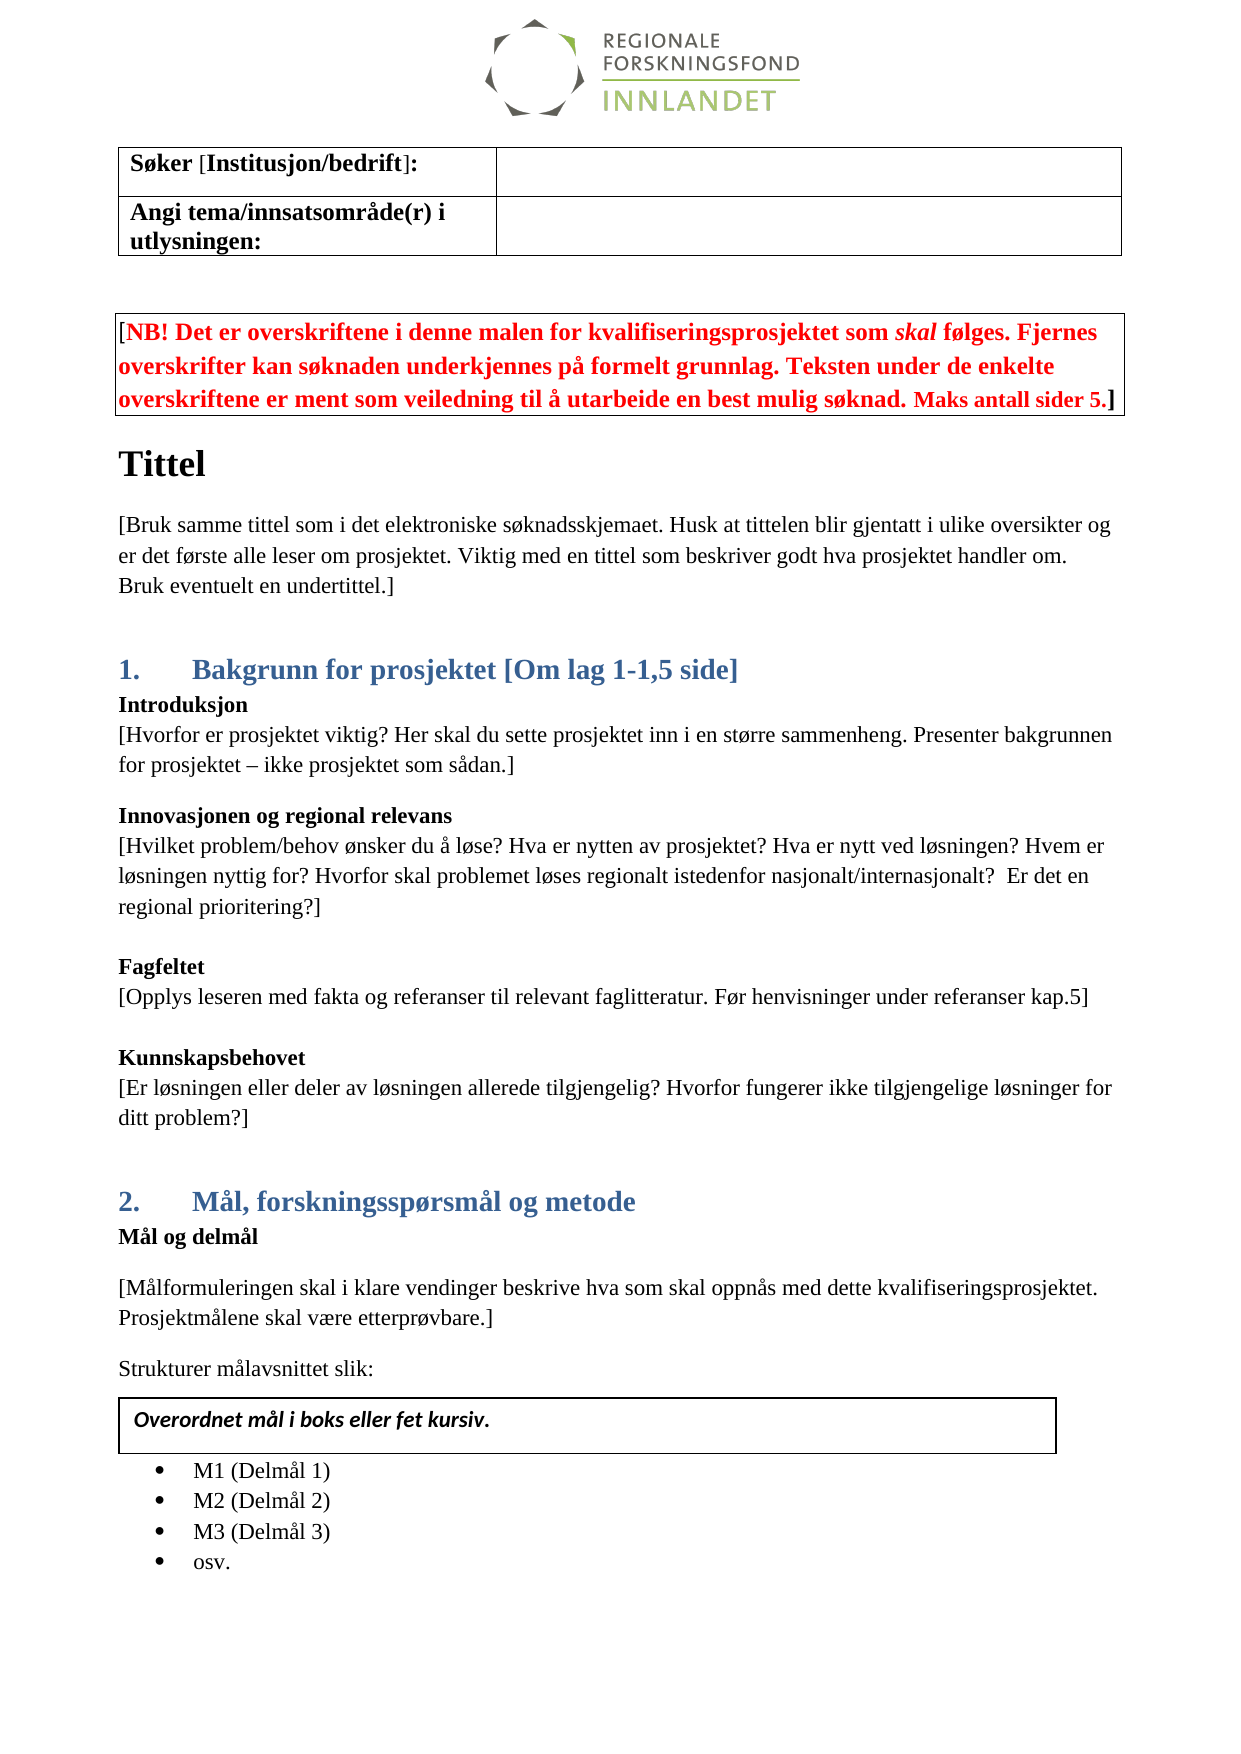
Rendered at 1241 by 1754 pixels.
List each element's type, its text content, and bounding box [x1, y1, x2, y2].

text Kunnskapsbehovet [118, 1044, 1122, 1070]
text Mål og delmål [118, 1223, 1122, 1249]
text Tittel [118, 441, 1122, 484]
text [Hvorfor er prosjektet viktig? Her skal du sette prosjektet inn i en større sammenheng. Presenter bakgrunnen for prosjektet – ikke prosjektet som sådan.] [118, 721, 1122, 777]
list M3 (Delmål 3) [156, 1518, 1122, 1544]
text [Målformuleringen skal i klare vendinger beskrive hva som skal oppnås med dette kvalifiseringsprosjektet. Prosjektmålene skal være etterprøvbare.] [118, 1274, 1122, 1331]
text [Hvilket problem/behov ønsker du å løse? Hva er nytten av prosjektet? Hva er nytt ved løsningen? Hvem er løsningen nyttig for? Hvorfor skal problemet løses regionalt istedenfor nasjonalt/internasjonalt? Er det en regional prioritering?] [118, 832, 1122, 919]
picture [484, 18, 803, 117]
text Strukturer målavsnittet slik: [118, 1355, 1122, 1382]
text [Er løsningen eller deler av løsningen allerede tilgjengelig? Hvorfor fungerer ikke tilgjengelige løsninger for ditt problem?] [118, 1074, 1122, 1131]
text Innovasjonen og regional relevans [118, 802, 1122, 828]
list M2 (Delmål 2) [156, 1487, 1122, 1514]
subtitle Bakgrunn for prosjektet [Om lag 1-1,5 side] [118, 652, 1122, 686]
table_header Søker [Institusjon/bedrift]: [119, 148, 496, 196]
text [Opplys leseren med fakta og referanser til relevant faglitteratur. Før henvisninger under referanser kap.5] [118, 983, 1122, 1010]
table_cell Angi tema/innsatsområde(r) i utlysningen: [119, 197, 496, 254]
table_header [497, 148, 1121, 196]
text Fagfeltet [118, 953, 1122, 979]
text [Bruk samme tittel som i det elektroniske søknadsskjemaet. Husk at tittelen blir gjentatt i ulike oversikter og er det første alle leser om prosjektet. Viktig med en tittel som beskriver godt hva prosjektet handler om. Bruk eventuelt en undertittel.] [118, 511, 1122, 598]
list osv. [156, 1548, 1122, 1574]
text Introduksjon [118, 691, 1122, 717]
table_cell [497, 197, 1121, 254]
list M1 (Delmål 1) [156, 1457, 1122, 1484]
text [NB! Det er overskriftene i denne malen for kvalifiseringsprosjektet som skal følges. Fjernes overskrifter kan søknaden underkjennes på formelt grunnlag. Teksten under de enkelte overskriftene er ment som veiledning til å utarbeide en best mulig søknad. Maks antall sider 5.] [116, 314, 1124, 415]
subtitle Mål, forskningsspørsmål og metode [118, 1184, 1122, 1218]
